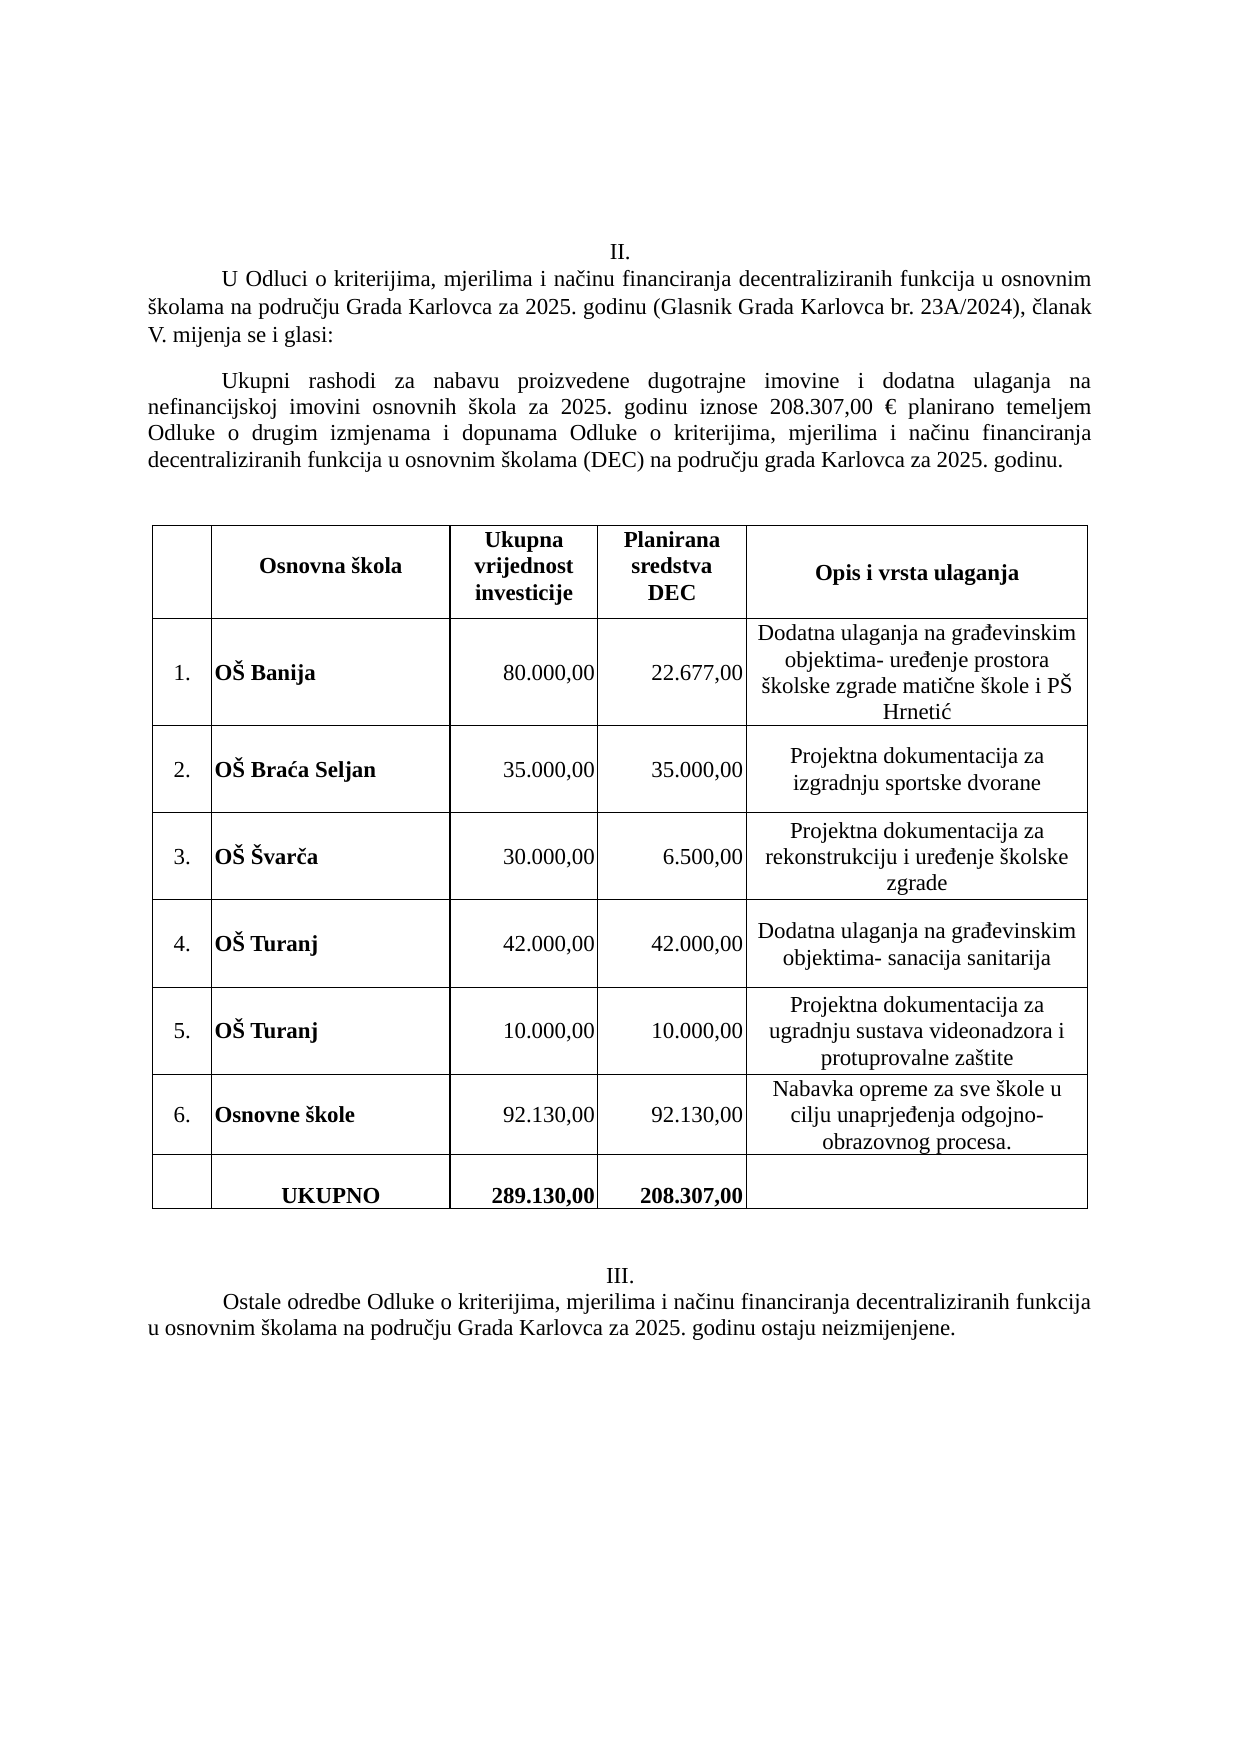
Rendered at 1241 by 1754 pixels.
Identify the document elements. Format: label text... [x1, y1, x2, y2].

text III. [148, 1262, 1093, 1288]
table_header Opis i vrsta ulaganja [747, 526, 1087, 618]
text II. [148, 238, 1093, 265]
table_cell 22.677,00 [598, 619, 746, 725]
table_cell 35.000,00 [598, 726, 746, 812]
table_cell 5. [153, 988, 211, 1074]
table_cell 4. [153, 900, 211, 987]
table_cell Projektna dokumentacija za ugradnju sustava videonadzora i protuprovalne zaštite [747, 988, 1087, 1074]
table_cell 208.307,00 [598, 1155, 746, 1208]
table_cell 6.500,00 [598, 813, 746, 899]
table_cell 1. [153, 619, 211, 725]
table_cell 80.000,00 [451, 619, 597, 725]
table_cell 10.000,00 [598, 988, 746, 1074]
table_cell 42.000,00 [598, 900, 746, 987]
table_cell 289.130,00 [451, 1155, 597, 1208]
table_cell 2. [153, 726, 211, 812]
table_cell 35.000,00 [451, 726, 597, 812]
table_cell UKUPNO [212, 1155, 449, 1208]
table_cell OŠ Banija [212, 619, 449, 725]
table_cell OŠ Švarča [212, 813, 449, 899]
text Ostale odredbe Odluke o kriterijima, mjerilima i načinu financiranja decentraliziranih funkcija u osnovnim školama na području Grada Karlovca za 2025. godinu ostaju neizmijenjene. [148, 1288, 1093, 1341]
table_header Ukupna vrijednost investicije [451, 526, 597, 618]
table_cell [153, 1155, 211, 1208]
table_cell OŠ Turanj [212, 900, 449, 987]
table_cell 42.000,00 [451, 900, 597, 987]
text U Odluci o kriterijima, mjerilima i načinu financiranja decentraliziranih funkcija u osnovnim školama na području Grada Karlovca za 2025. godinu (Glasnik Grada Karlovca br. 23A/2024), članak V. mijenja se i glasi: [148, 265, 1093, 348]
table_cell 3. [153, 813, 211, 899]
table_cell OŠ Braća Seljan [212, 726, 449, 812]
table_cell [747, 1155, 1087, 1208]
table_cell 30.000,00 [451, 813, 597, 899]
table_cell Dodatna ulaganja na građevinskim objektima- sanacija sanitarija [747, 900, 1087, 987]
table_cell Projektna dokumentacija za rekonstrukciju i uređenje školske zgrade [747, 813, 1087, 899]
table_cell OŠ Turanj [212, 988, 449, 1074]
table_header Osnovna škola [212, 526, 449, 618]
table_cell Osnovne škole [212, 1075, 449, 1154]
table_cell 92.130,00 [451, 1075, 597, 1154]
table_cell Nabavka opreme za sve škole u cilju unaprjeđenja odgojno-obrazovnog procesa. [747, 1075, 1087, 1154]
table_cell Dodatna ulaganja na građevinskim objektima- uređenje prostora školske zgrade matične škole i PŠ Hrnetić [747, 619, 1087, 725]
table_cell 92.130,00 [598, 1075, 746, 1154]
table_header [153, 526, 211, 618]
table_cell 6. [153, 1075, 211, 1154]
text Ukupni rashodi za nabavu proizvedene dugotrajne imovine i dodatna ulaganja na nefinancijskoj imovini osnovnih škola za 2025. godinu iznose 208.307,00 € planirano temeljem Odluke o drugim izmjenama i dopunama Odluke o kriterijima, mjerilima i načinu financiranja decentraliziranih funkcija u osnovnim školama (DEC) na području grada Karlovca za 2025. godinu. [148, 367, 1093, 472]
table_cell 10.000,00 [451, 988, 597, 1074]
table_header Planirana sredstva DEC [598, 526, 746, 618]
table_cell Projektna dokumentacija za izgradnju sportske dvorane [747, 726, 1087, 812]
